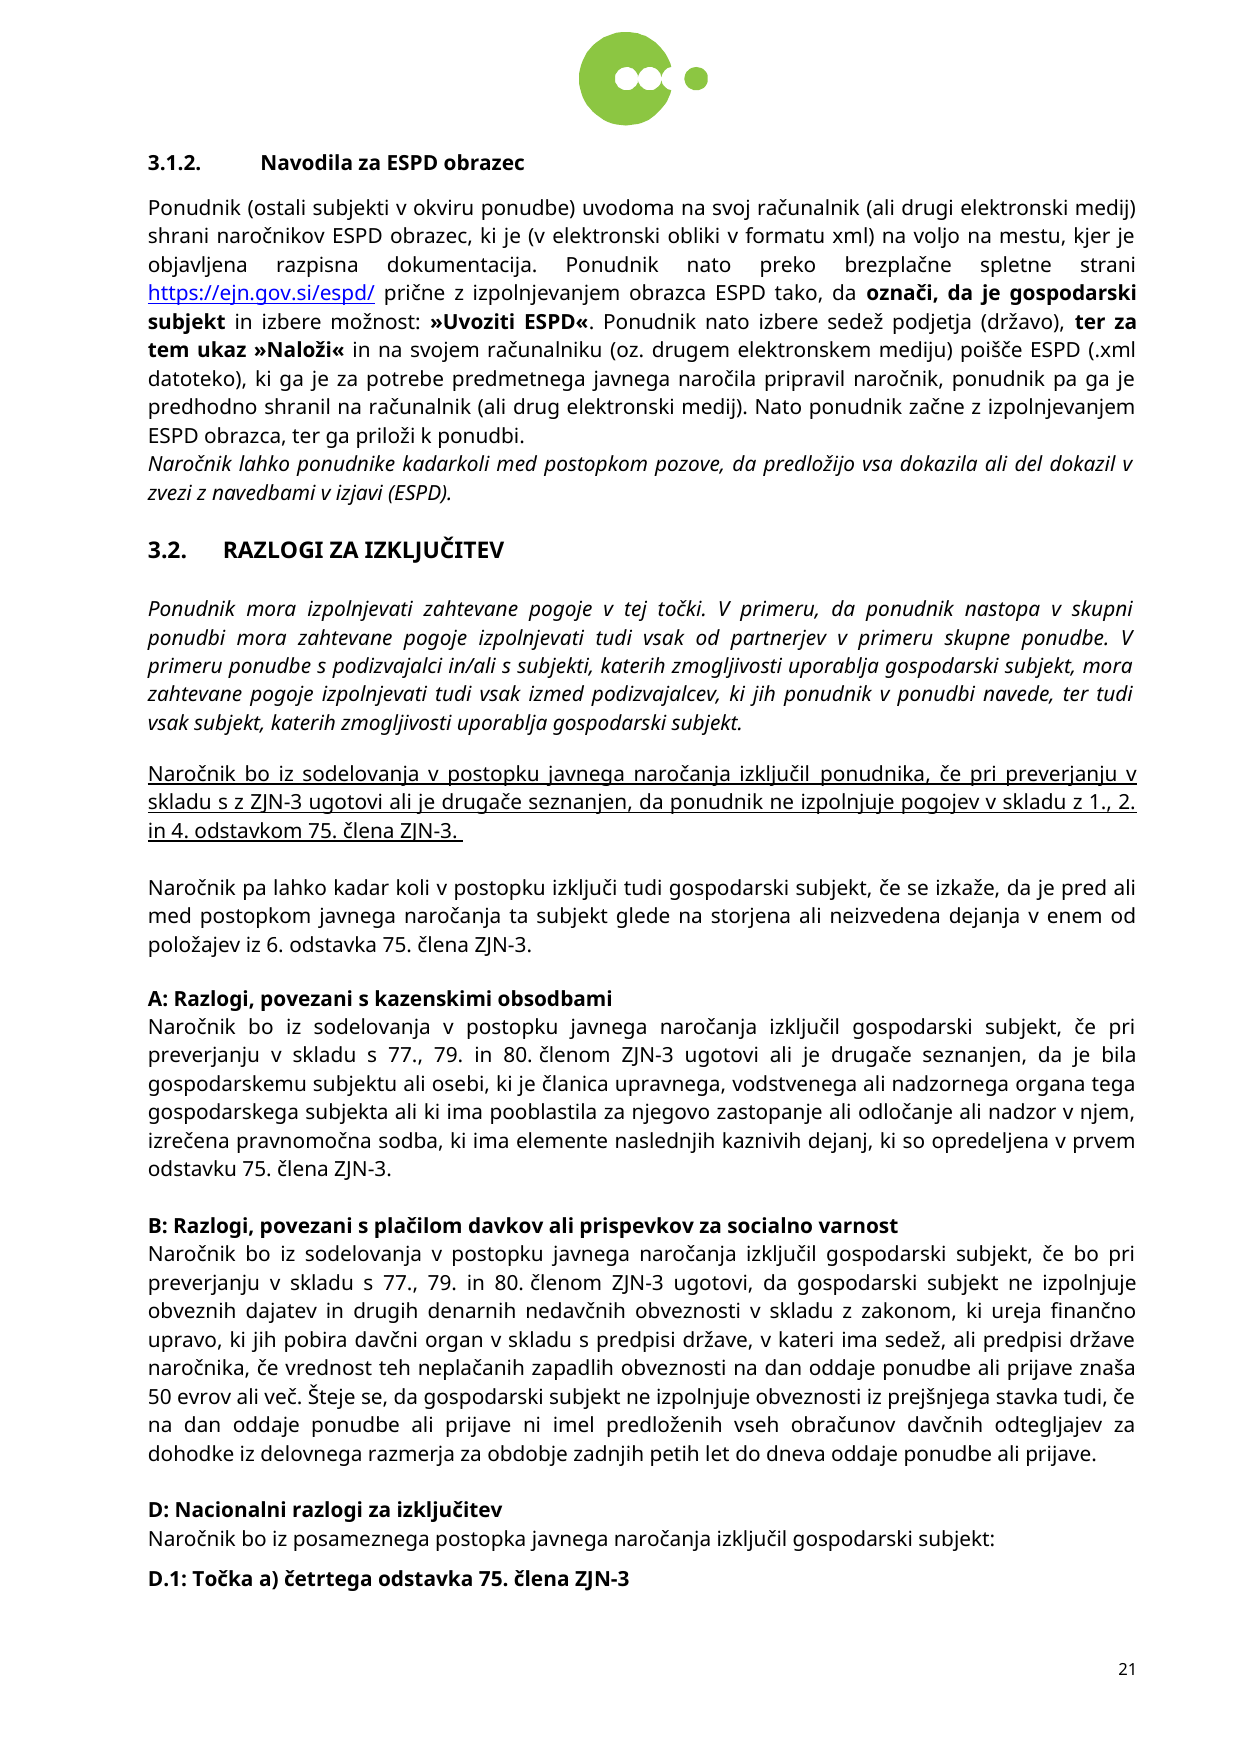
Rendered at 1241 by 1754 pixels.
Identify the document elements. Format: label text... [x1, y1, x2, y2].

text Naročnik bo iz sodelovanja v postopku javnega naročanja izključil gospodarski subjekt, če pri preverjanju v skladu s 77., 79. in 80. členom ZJN-3 ugotovi ali je drugače seznanjen, da je bila gospodarskemu subjektu ali osebi, ki je članica upravnega, vodstvenega ali nadzornega organa tega gospodarskega subjekta ali ki ima pooblastila za njegovo zastopanje ali odločanje ali nadzor v njem, izrečena pravnomočna sodba, ki ima elemente naslednjih kaznivih dejanj, ki so opredeljena v prvem odstavku 75. člena ZJN-3. [148, 1012, 1137, 1183]
text B: Razlogi, povezani s plačilom davkov ali prispevkov za socialno varnost [148, 1211, 1137, 1239]
text Ponudnik (ostali subjekti v okviru ponudbe) uvodoma na svoj računalnik (ali drugi elektronski medij) shrani naročnikov ESPD obrazec, ki je (v elektronski obliki v formatu xml) na voljo na mestu, kjer je objavljena razpisna dokumentacija. Ponudnik nato preko brezplačne spletne strani https://ejn.gov.si/espd/ prične z izpolnjevanjem obrazca ESPD tako, da označi, da je gospodarski subjekt in izbere možnost: »Uvoziti ESPD«. Ponudnik nato izbere sedež podjetja (državo), ter za tem ukaz »Naloži« in na svojem računalniku (oz. drugem elektronskem mediju) poišče ESPD (.xml datoteko), ki ga je za potrebe predmetnega javnega naročila pripravil naročnik, ponudnik pa ga je predhodno shranil na računalnik (ali drug elektronski medij). Nato ponudnik začne z izpolnjevanjem ESPD obrazca, ter ga priloži k ponudbi. [148, 193, 1137, 449]
text Naročnik lahko ponudnike kadarkoli med postopkom pozove, da predložijo vsa dokazila ali del dokazil v zvezi z navedbami v izjavi (ESPD). [148, 449, 1137, 506]
list Navodila za ESPD obrazec [148, 148, 1137, 176]
text Naročnik bo iz sodelovanja v postopku javnega naročanja izključil ponudnika, če pri preverjanju v skladu s z ZJN-3 ugotovi ali je drugače seznanjen, da ponudnik ne izpolnjuje pogojev v skladu z 1., 2. in 4. odstavkom 75. člena ZJN-3. [148, 813, 1137, 844]
text D: Nacionalni razlogi za izključitev [148, 1496, 1137, 1524]
text Ponudnik mora izpolnjevati zahtevane pogoje v tej točki. V primeru, da ponudnik nastopa v skupni ponudbi mora zahtevane pogoje izpolnjevati tudi vsak od partnerjev v primeru skupne ponudbe. V primeru ponudbe s podizvajalci in/ali s subjekti, katerih zmogljivosti uporablja gospodarski subjekt, mora zahtevane pogoje izpolnjevati tudi vsak izmed podizvajalcev, ki jih ponudnik v ponudbi navede, ter tudi vsak subjekt, katerih zmogljivosti uporablja gospodarski subjekt. [148, 594, 1137, 736]
text A: Razlogi, povezani s kazenskimi obsodbami [148, 984, 1137, 1012]
list RAZLOGI ZA IZKLJUČITEV [148, 534, 1137, 566]
text Naročnik bo iz posameznega postopka javnega naročanja izključil gospodarski subjekt: [148, 1524, 1137, 1552]
text Naročnik pa lahko kadar koli v postopku izključi tudi gospodarski subjekt, če se izkaže, da je pred ali med postopkom javnega naročanja ta subjekt glede na storjena ali neizvedena dejanja v enem od položajev iz 6. odstavka 75. člena ZJN-3. [148, 873, 1137, 958]
text Naročnik bo iz sodelovanja v postopku javnega naročanja izključil ponudnika, če pri preverjanju v skladu s z ZJN-3 ugotovi ali je drugače seznanjen, da ponudnik ne izpolnjuje pogojev v skladu z 1., 2. in 4. odstavkom 75. člena ZJN-3. [148, 785, 1137, 812]
text Naročnik bo iz sodelovanja v postopku javnega naročanja izključil ponudnika, če pri preverjanju v skladu s z ZJN-3 ugotovi ali je drugače seznanjen, da ponudnik ne izpolnjuje pogojev v skladu z 1., 2. in 4. odstavkom 75. člena ZJN-3. [148, 759, 1137, 783]
text D.1: Točka a) četrtega odstavka 75. člena ZJN-3 [148, 1564, 1137, 1592]
text Naročnik bo iz sodelovanja v postopku javnega naročanja izključil gospodarski subjekt, če bo pri preverjanju v skladu s 77., 79. in 80. členom ZJN-3 ugotovi, da gospodarski subjekt ne izpolnjuje obveznih dajatev in drugih denarnih nedavčnih obveznosti v skladu z zakonom, ki ureja finančno upravo, ki jih pobira davčni organ v skladu s predpisi države, v kateri ima sedež, ali predpisi države naročnika, če vrednost teh neplačanih zapadlih obveznosti na dan oddaje ponudbe ali prijave znaša 50 evrov ali več. Šteje se, da gospodarski subjekt ne izpolnjuje obveznosti iz prejšnjega stavka tudi, če na dan oddaje ponudbe ali prijave ni imel predloženih vseh obračunov davčnih odtegljajev za dohodke iz delovnega razmerja za obdobje zadnjih petih let do dneva oddaje ponudbe ali prijave. [148, 1239, 1137, 1467]
